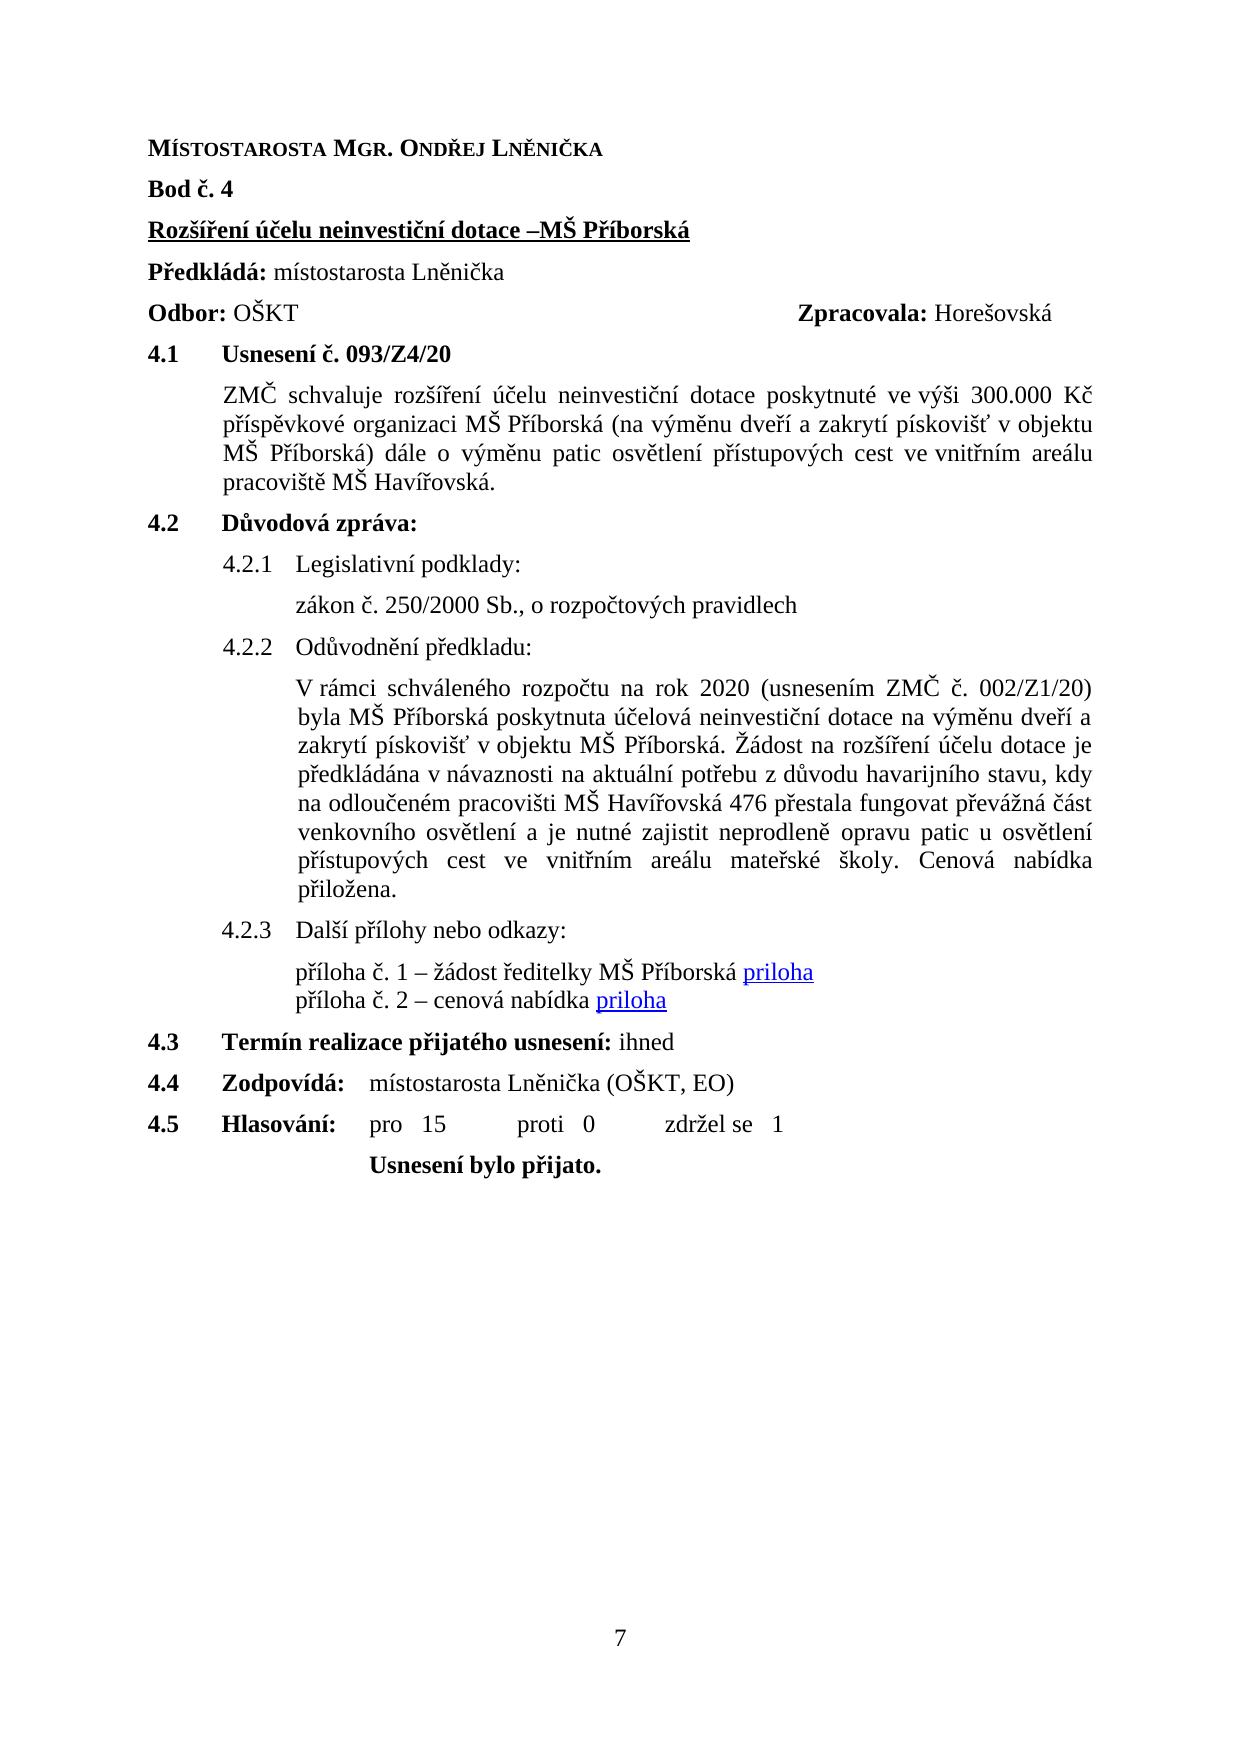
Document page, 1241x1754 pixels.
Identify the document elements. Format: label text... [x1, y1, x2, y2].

subtitle Rozšíření účelu neinvestiční dotace –MŠ Příborská [148, 215, 1093, 244]
text 4.3 Termín realizace přijatého usnesení: ihned [148, 1027, 1093, 1055]
text 4.2.1 Legislativní podklady: [223, 549, 1093, 578]
text V rámci schváleného rozpočtu na rok 2020 (usnesením ZMČ č. 002/Z1/20) byla MŠ Příborská poskytnuta účelová neinvestiční dotace na výměnu dveří a zakrytí pískovišť v objektu MŠ Příborská. Žádost na rozšíření účelu dotace je předkládána v návaznosti na aktuální potřebu z důvodu havarijního stavu, kdy na odloučeném pracovišti MŠ Havířovská 476 přestala fungovat převážná část venkovního osvětlení a je nutné zajistit neprodleně opravu patic u osvětlení přístupových cest ve vnitřním areálu mateřské školy. Cenová nabídka přiložena. [295, 673, 1093, 903]
text ZMČ schvaluje rozšíření účelu neinvestiční dotace poskytnuté ve výši 300.000 Kč příspěvkové organizaci MŠ Příborská (na výměnu dveří a zakrytí pískovišť v objektu MŠ Příborská) dále o výměnu patic osvětlení přístupových cest ve vnitřním areálu pracoviště MŠ Havířovská. [223, 380, 1093, 495]
text 4.5 Hlasování: pro 15 proti 0 zdržel se 1 [148, 1109, 1093, 1138]
text zákon č. 250/2000 Sb., o rozpočtových pravidlech [295, 590, 1093, 619]
subtitle Místostarosta Mgr. Ondřej Lněnička [148, 133, 1093, 162]
text příloha č. 1 – žádost ředitelky MŠ Příborská priloha [295, 957, 1093, 985]
text 4.4 Zodpovídá: místostarosta Lněnička (OŠKT, EO) [148, 1068, 1093, 1097]
text příloha č. 2 – cenová nabídka priloha [295, 985, 1093, 1014]
text Usnesení bylo přijato. [295, 1150, 1093, 1179]
text Odbor: OŠKT Zpracovala: Horešovská [148, 298, 1093, 327]
text 4.2.3 Další přílohy nebo odkazy: [177, 915, 1093, 944]
subtitle Bod č. 4 [148, 174, 1093, 203]
text 4.2 Důvodová zpráva: [148, 508, 1093, 537]
text 4.2.2 Odůvodnění předkladu: [223, 632, 1093, 660]
text 4.1 Usnesení č. 093/Z4/20 [148, 339, 1093, 368]
text Předkládá: místostarosta Lněnička [148, 257, 1093, 285]
